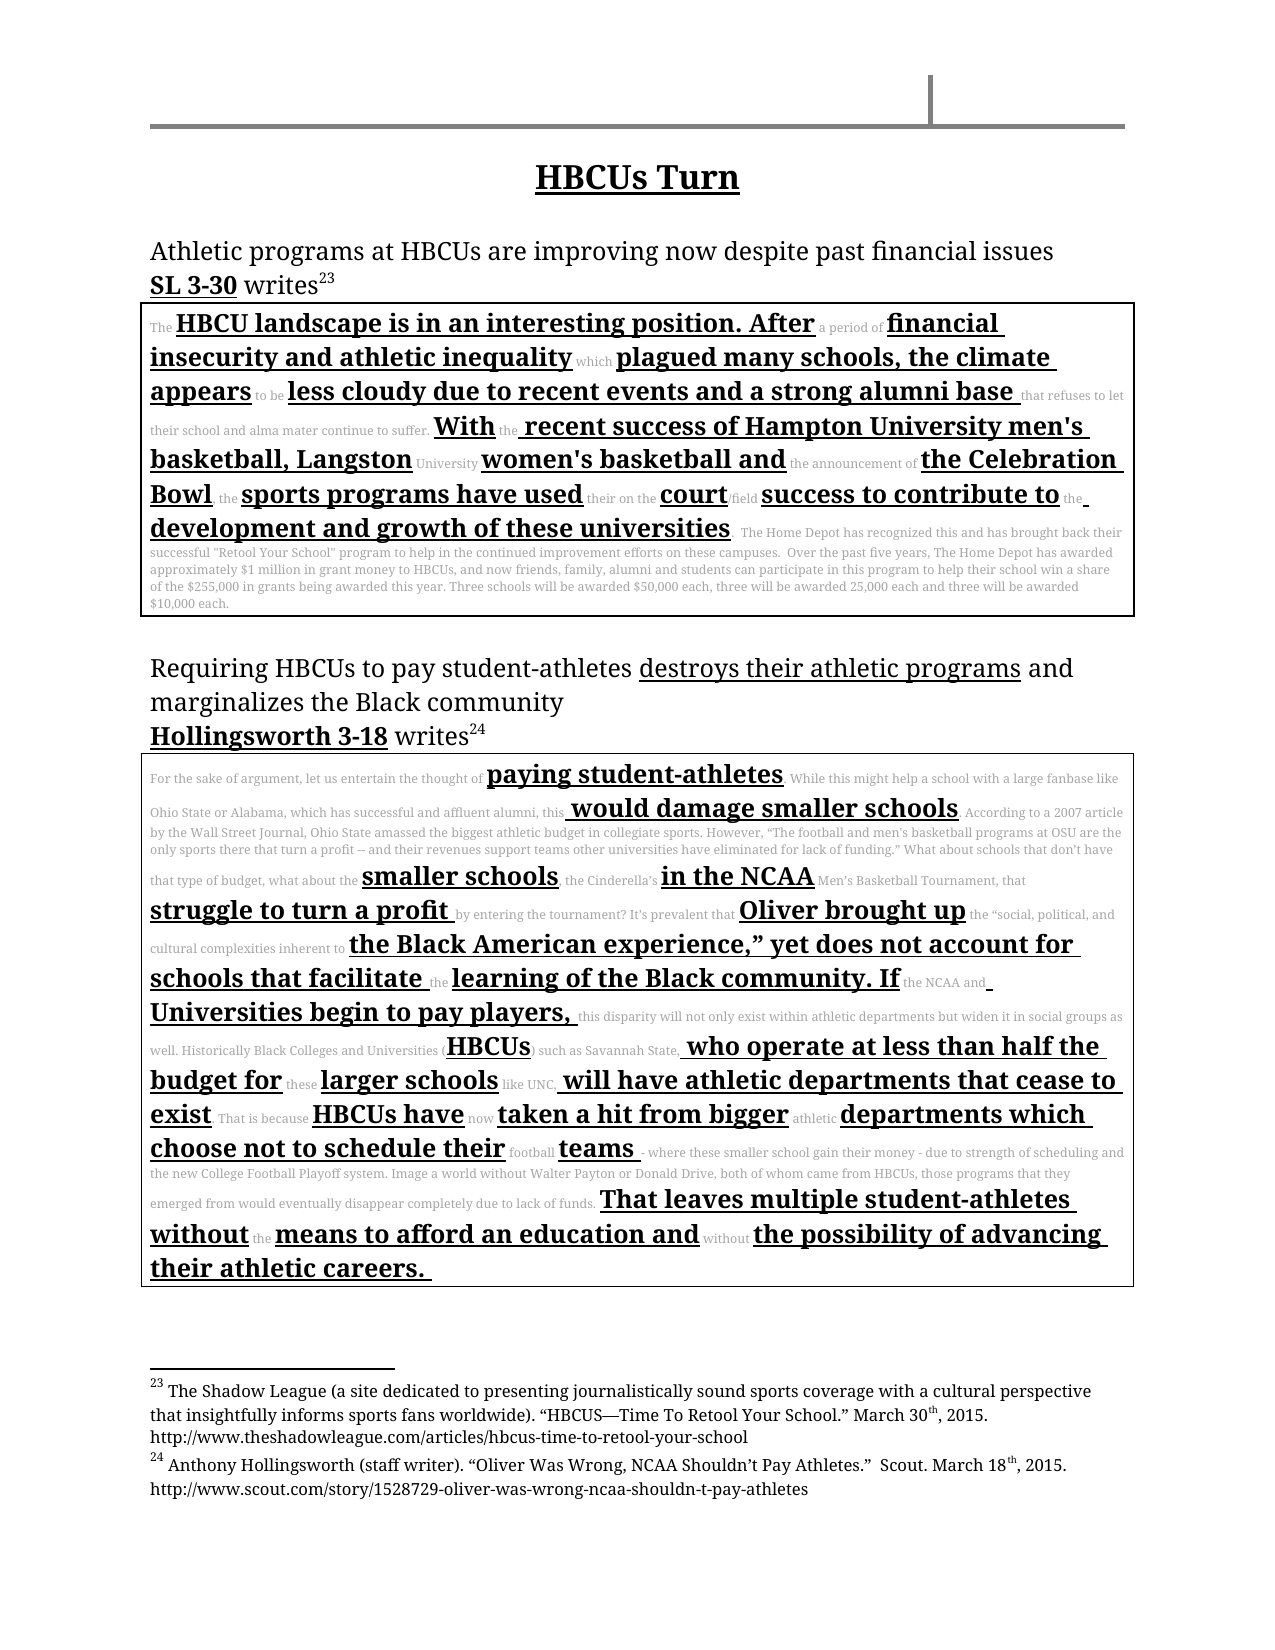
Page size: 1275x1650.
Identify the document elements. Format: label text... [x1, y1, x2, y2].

text The HBCU landscape is in an interesting position. After a period of financial insecurity and athletic inequality which plagued many schools, the climate appears to be less cloudy due to recent events and a strong alumni base that refuses to let their school and alma mater continue to suffer. With the recent success of Hampton University men's basketball, Langston University women's basketball and the announcement of the Celebration Bowl, the sports programs have used their on the court/field success to contribute to the development and growth of these universities. The Home Depot has recognized this and has brought back their successful "Retool Your School" program to help in the continued improvement efforts on these campuses. Over the past five years, The Home Depot has awarded approximately $1 million in grant money to HBCUs, and now friends, family, alumni and students can participate in this program to help their school win a share of the $255,000 in grants being awarded this year. Three schools will be awarded $50,000 each, three will be awarded 25,000 each and three will be awarded $10,000 each. [142, 304, 1133, 615]
subtitle HBCUs Turn [150, 154, 1125, 199]
text SL 3-30 writes [150, 268, 1125, 302]
text Requiring HBCUs to pay student-athletes destroys their athletic programs and marginalizes the Black community [150, 651, 1125, 719]
text For the sake of argument, let us entertain the thought of paying student-athletes. While this might help a school with a large fanbase like Ohio State or Alabama, which has successful and affluent alumni, this would damage smaller schools. According to a 2007 article by the Wall Street Journal, Ohio State amassed the biggest athletic budget in collegiate sports. However, “The football and men's basketball programs at OSU are the only sports there that turn a profit -- and their revenues support teams other universities have eliminated for lack of funding.” What about schools that don’t have that type of budget, what about the smaller schools, the Cinderella’s in the NCAA Men’s Basketball Tournament, that struggle to turn a profit by entering the tournament? It’s prevalent that Oliver brought up the “social, political, and cultural complexities inherent to the Black American experience,” yet does not account for schools that facilitate the learning of the Black community. If the NCAA and Universities begin to pay players, this disparity will not only exist within athletic departments but widen it in social groups as well. Historically Black Colleges and Universities (HBCUs) such as Savannah State, who operate at less than half the budget for these larger schools like UNC, will have athletic departments that cease to exist. That is because HBCUs have now taken a hit from bigger athletic departments which choose not to schedule their football teams - where these smaller school gain their money - due to strength of scheduling and the new College Football Playoff system. Image a world without Walter Payton or Donald Drive, both of whom came from HBCUs, those programs that they emerged from would eventually disappear completely due to lack of funds. That leaves multiple student-athletes without the means to afford an education and without the possibility of advancing their athletic careers. [142, 754, 1133, 1286]
text Athletic programs at HBCUs are improving now despite past financial issues [150, 234, 1125, 268]
text Hollingsworth 3-18 writes [150, 719, 1125, 753]
